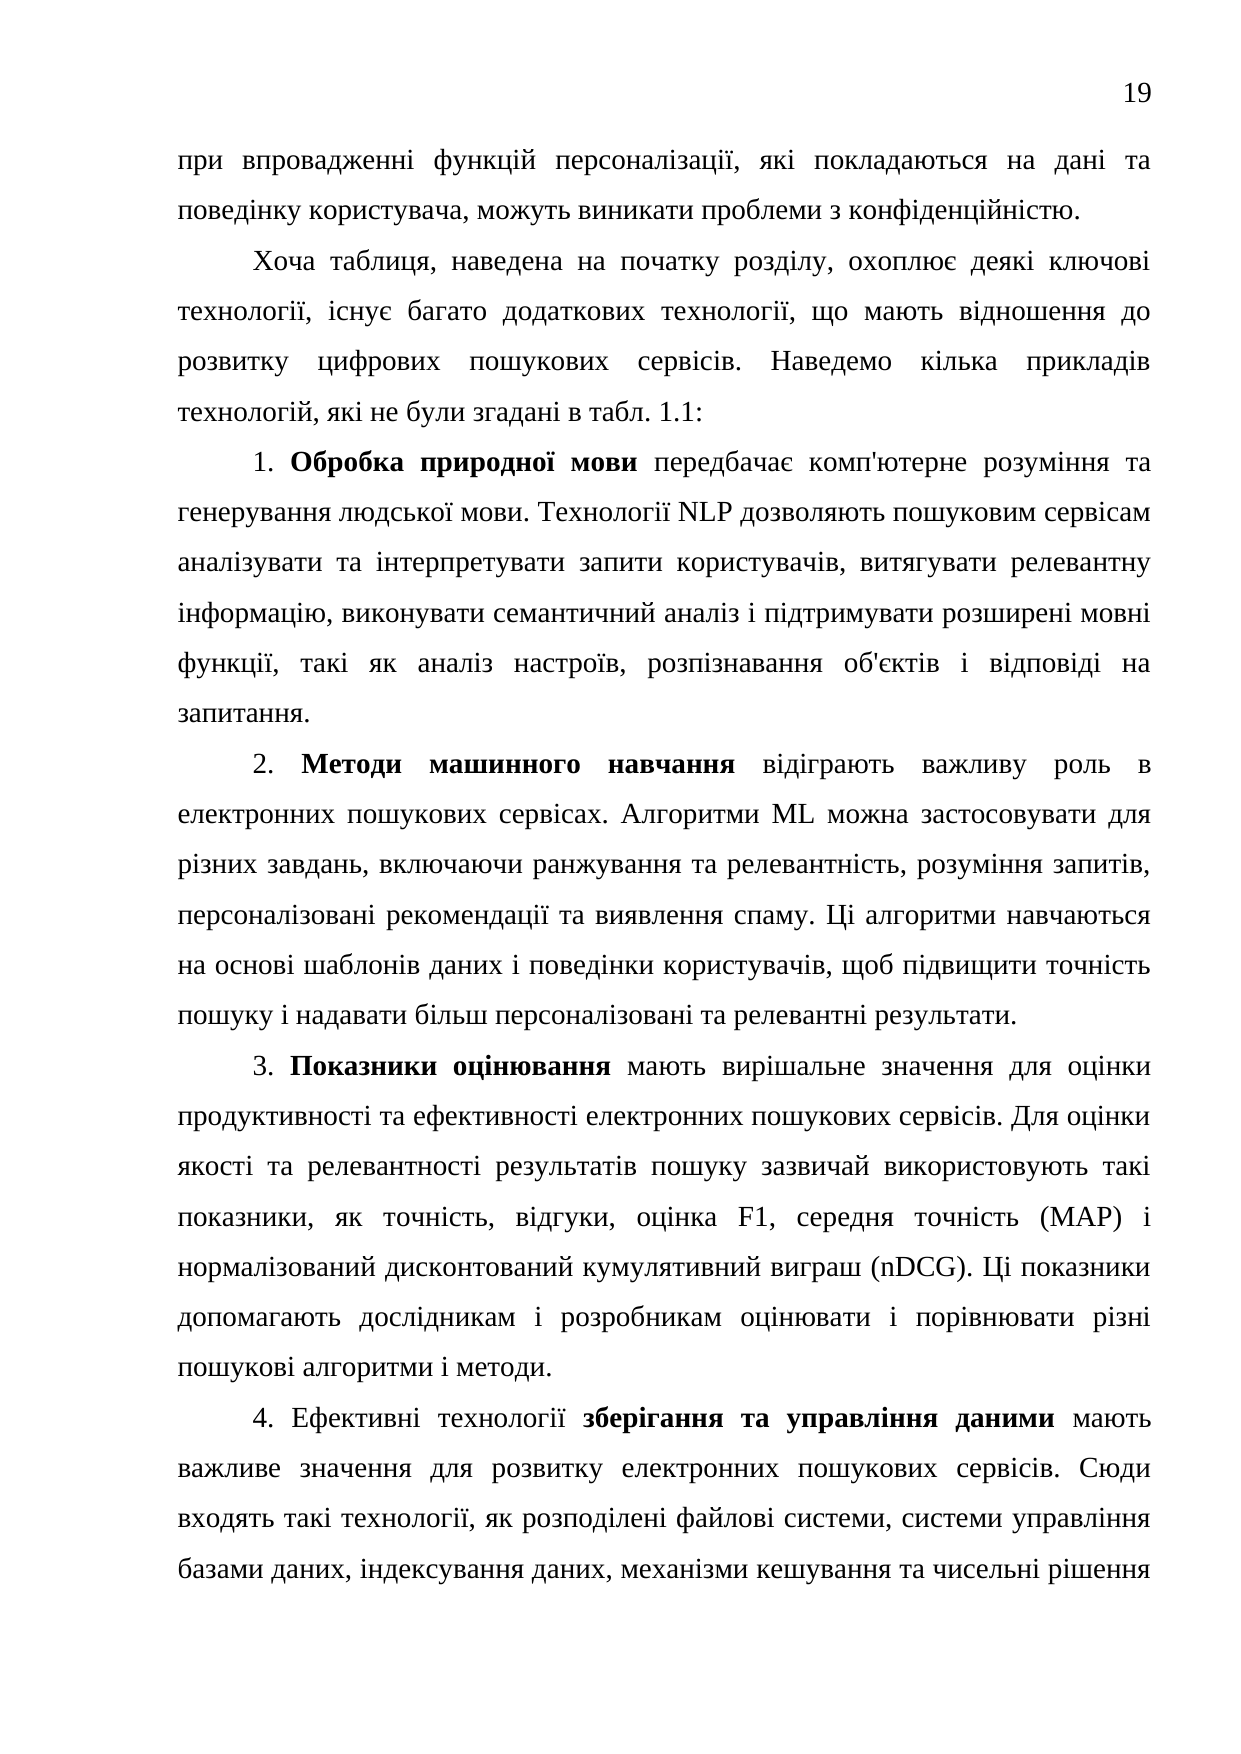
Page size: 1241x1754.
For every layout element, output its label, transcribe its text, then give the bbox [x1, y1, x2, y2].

text 2. Методи машинного навчання відіграють важливу роль в електронних пошукових сервісах. Алгоритми ML можна застосовувати для різних завдань, включаючи ранжування та релевантність, розуміння запитів, персоналізовані рекомендації та виявлення спаму. Ці алгоритми навчаються на основі шаблонів даних і поведінки користувачів, щоб підвищити точність пошуку і надавати більш персоналізовані та релевантні результати. [177, 746, 1152, 1031]
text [177, 1400, 1152, 1584]
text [177, 142, 1152, 226]
text 3. Показники оцінювання мають вирішальне значення для оцінки продуктивності та ефективності електронних пошукових сервісів. Для оцінки якості та релевантності результатів пошуку зазвичай використовують такі показники, як точність, відгуки, оцінка F1, середня точність (MAP) і нормалізований дисконтований кумулятивний виграш (nDCG). Ці показники допомагають дослідникам і розробникам оцінювати і порівнювати різні пошукові алгоритми і методи. [177, 1048, 1152, 1383]
text 1. Обробка природної мови передбачає комп'ютерне розуміння та генерування людської мови. Технології NLP дозволяють пошуковим сервісам аналізувати та інтерпретувати запити користувачів, витягувати релевантну інформацію, виконувати семантичний аналіз і підтримувати розширені мовні функції, такі як аналіз настроїв, розпізнавання об'єктів і відповіді на запитання. [177, 444, 1152, 729]
text Хоча таблиця, наведена на початку розділу, охоплює деякі ключові технології, існує багато додаткових технології, що мають відношення до розвитку цифрових пошукових сервісів. Наведемо кілька прикладів технологій, які не були згадані в табл. 1.1: [177, 243, 1152, 427]
